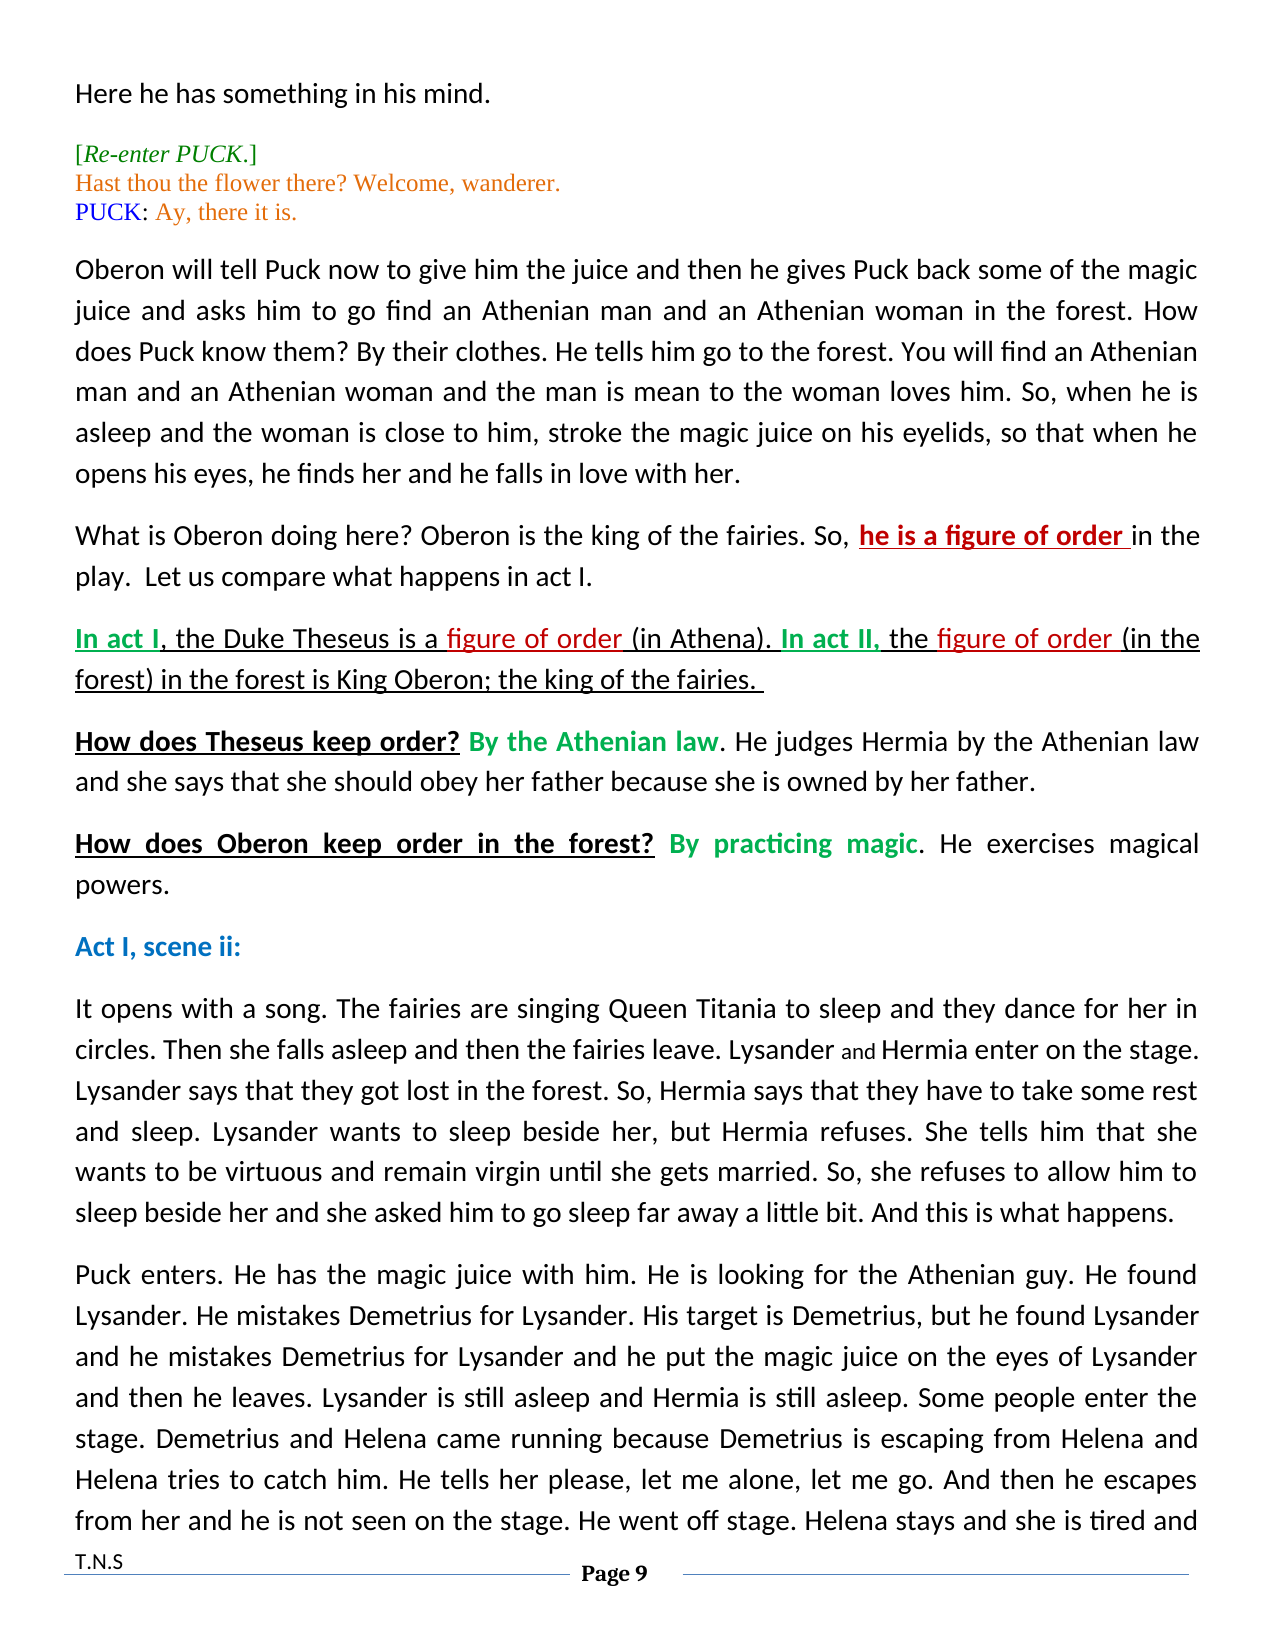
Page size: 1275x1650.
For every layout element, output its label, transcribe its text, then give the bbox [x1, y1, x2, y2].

text It opens with a song. The fairies are singing Queen Titania to sleep and they dance for her in circles. Then she falls asleep and then the fairies leave. Lysander and Hermia enter on the stage. Lysander says that they got lost in the forest. So, Hermia says that they have to take some rest and sleep. Lysander wants to sleep beside her, but Hermia refuses. She tells him that she wants to be virtuous and remain virgin until she gets married. So, she refuses to allow him to sleep beside her and she asked him to go sleep far away a little bit. And this is what happens. [75, 990, 1200, 1230]
text In act I, the Duke Theseus is a figure of order (in Athena). In act II, the figure of order (in the forest) in the forest is King Oberon; the king of the fairies. [75, 620, 1200, 650]
text Here he has something in his mind. [75, 75, 1200, 111]
text Act I, scene ii: [75, 928, 1200, 964]
text In act I, the Duke Theseus is a figure of order (in Athena). In act II, the figure of order (in the forest) in the forest is King Oberon; the king of the fairies. [75, 652, 1200, 696]
text Oberon will tell Puck now to give him the juice and then he gives Puck back some of the magic juice and asks him to go find an Athenian man and an Athenian woman in the forest. How does Puck know them? By their clothes. He tells him go to the forest. You will find an Athenian man and an Athenian woman and the man is mean to the woman loves him. So, when he is asleep and the woman is close to him, stroke the magic juice on his eyelids, so that when he opens his eyes, he finds her and he falls in love with her. [75, 251, 1200, 491]
text What is Oberon doing here? Oberon is the king of the fairies. So, he is a figure of order in the play. Let us compare what happens in act I. [75, 517, 1200, 594]
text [75, 1256, 1200, 1537]
text Hast thou the flower there? Welcome, wanderer. [75, 168, 1200, 197]
text How does Theseus keep order? By the Athenian law. He judges Hermia by the Athenian law and she says that she should obey her father because she is owned by her father. [75, 723, 1200, 799]
text [Re-enter PUCK.] [75, 139, 1200, 168]
text PUCK: Ay, there it is. [75, 197, 1200, 226]
text How does Oberon keep order in the forest? By practicing magic. He exercises magical powers. [75, 825, 1200, 902]
